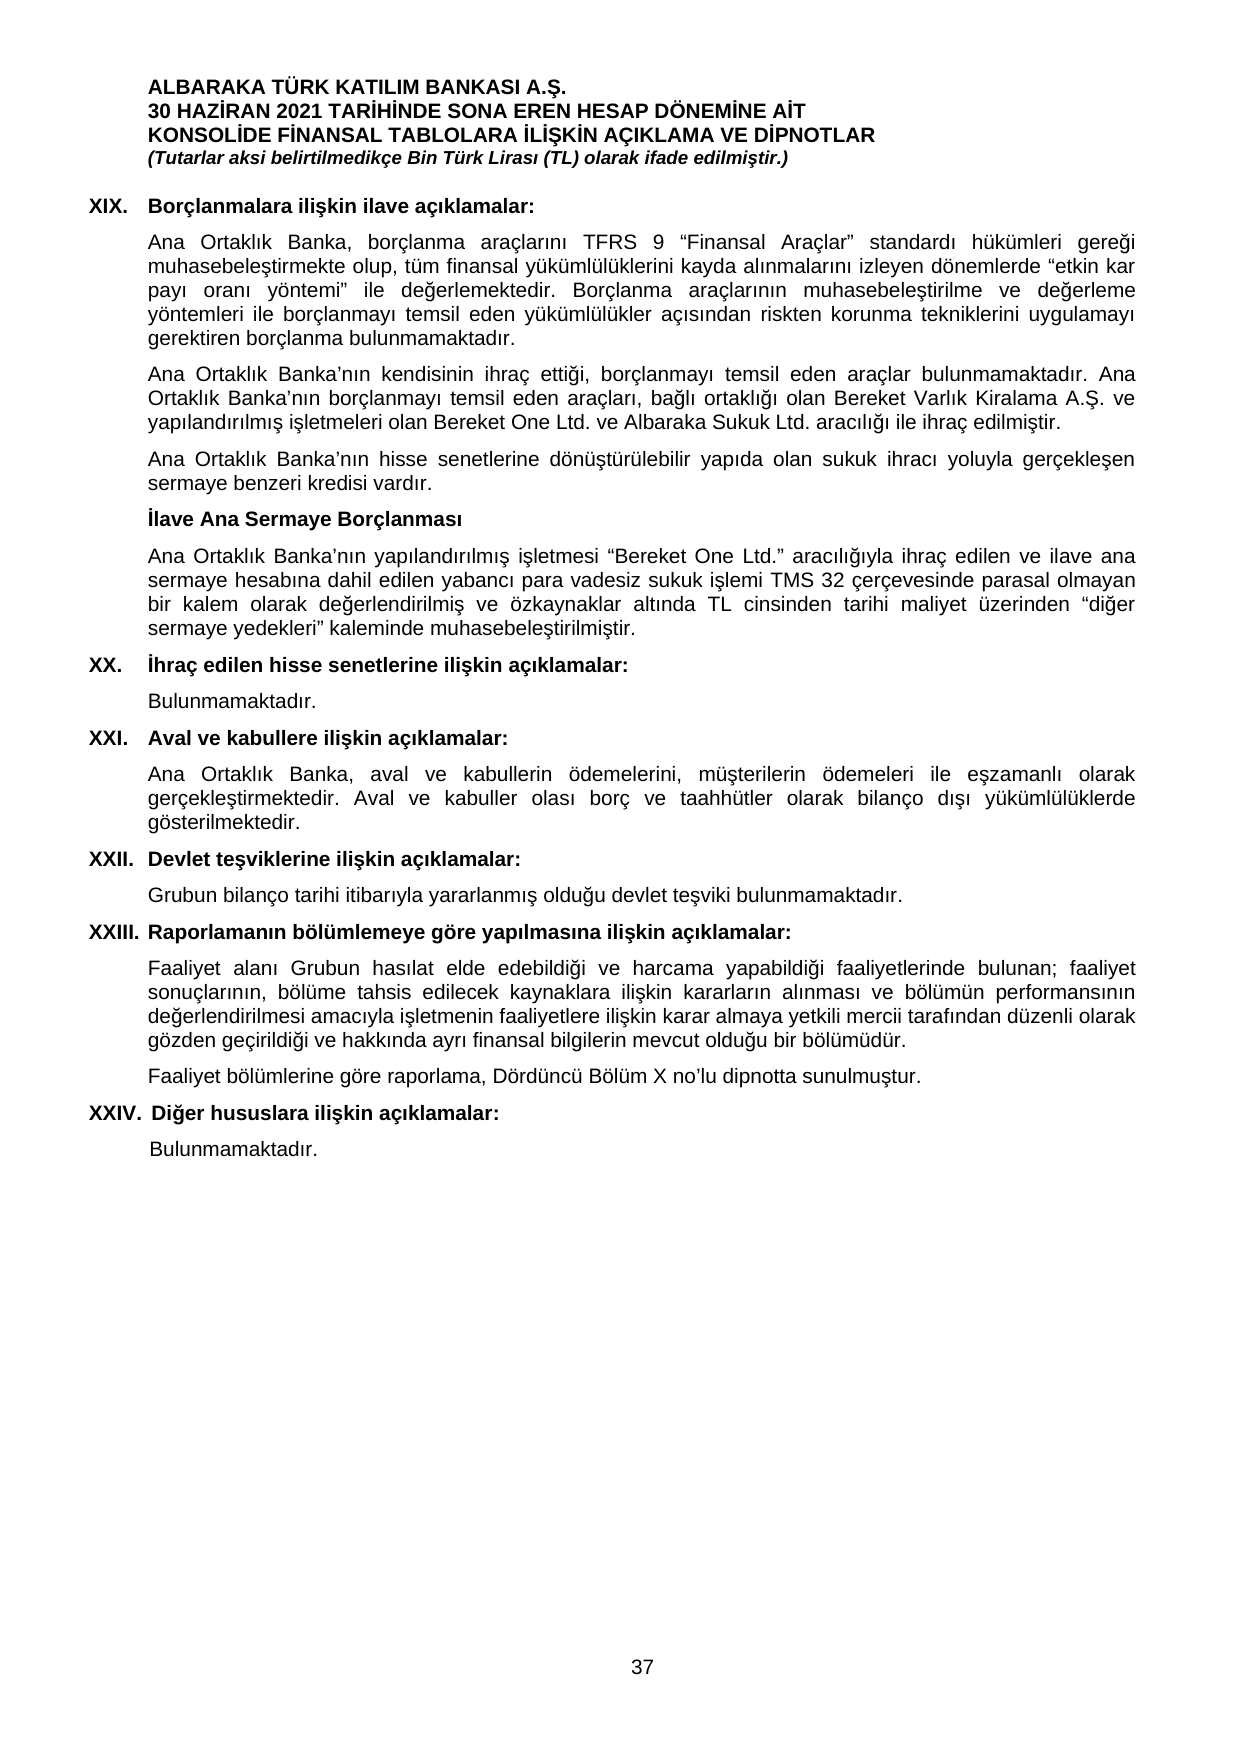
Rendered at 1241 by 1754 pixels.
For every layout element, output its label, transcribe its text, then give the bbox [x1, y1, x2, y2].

text Bulunmamaktadır. [148, 689, 1137, 713]
text Ana Ortaklık Banka, aval ve kabullerin ödemelerini, müşterilerin ödemeleri ile eşzamanlı olarak gerçekleştirmektedir. Aval ve kabuller olası borç ve taahhütler olarak bilanço dışı yükümlülüklerde gösterilmektedir. [148, 762, 1137, 834]
text XIX. Borçlanmalara ilişkin ilave açıklamalar: [89, 193, 1137, 217]
text Faaliyet bölümlerine göre raporlama, Dördüncü Bölüm X no’lu dipnotta sunulmuştur. [148, 1064, 1137, 1088]
text XXIV. Diğer hususlara ilişkin açıklamalar: [89, 1101, 1137, 1125]
text Ana Ortaklık Banka’nın yapılandırılmış işletmesi “Bereket One Ltd.” aracılığıyla ihraç edilen ve ilave ana sermaye hesabına dahil edilen yabancı para vadesiz sukuk işlemi TMS 32 çerçevesinde parasal olmayan bir kalem olarak değerlendirilmiş ve özkaynaklar altında TL cinsinden tarihi maliyet üzerinden “diğer sermaye yedekleri” kaleminde muhasebeleştirilmiştir. [148, 543, 1137, 639]
text XX. İhraç edilen hisse senetlerine ilişkin açıklamalar: [89, 653, 1137, 677]
text Faaliyet alanı Grubun hasılat elde edebildiği ve harcama yapabildiği faaliyetlerinde bulunan; faaliyet sonuçlarının, bölüme tahsis edilecek kaynaklara ilişkin kararların alınması ve bölümün performansının değerlendirilmesi amacıyla işletmenin faaliyetlere ilişkin karar almaya yetkili mercii tarafından düzenli olarak gözden geçirildiği ve hakkında ayrı finansal bilgilerin mevcut olduğu bir bölümüdür. [148, 956, 1137, 1052]
text Ana Ortaklık Banka’nın kendisinin ihraç ettiği, borçlanmayı temsil eden araçlar bulunmamaktadır. Ana Ortaklık Banka’nın borçlanmayı temsil eden araçları, bağlı ortaklığı olan Bereket Varlık Kiralama A.Ş. ve yapılandırılmış işletmeleri olan Bereket One Ltd. ve Albaraka Sukuk Ltd. aracılığı ile ihraç edilmiştir. [148, 362, 1137, 434]
text Ana Ortaklık Banka, borçlanma araçlarını TFRS 9 “Finansal Araçlar” standardı hükümleri gereği muhasebeleştirmekte olup, tüm finansal yükümlülüklerini kayda alınmalarını izleyen dönemlerde “etkin kar payı oranı yöntemi” ile değerlemektedir. Borçlanma araçlarının muhasebeleştirilme ve değerleme yöntemleri ile borçlanmayı temsil eden yükümlülükler açısından riskten korunma tekniklerini uygulamayı gerektiren borçlanma bulunmamaktadır. [148, 230, 1137, 350]
text XXIII. Raporlamanın bölümlemeye göre yapılmasına ilişkin açıklamalar: [89, 919, 1137, 943]
text İlave Ana Sermaye Borçlanması [148, 507, 1137, 531]
text Bulunmamaktadır. [149, 1137, 1139, 1161]
text XXII. Devlet teşviklerine ilişkin açıklamalar: [89, 847, 1137, 871]
text Grubun bilanço tarihi itibarıyla yararlanmış olduğu devlet teşviki bulunmamaktadır. [148, 883, 1137, 907]
text Ana Ortaklık Banka’nın hisse senetlerine dönüştürülebilir yapıda olan sukuk ihracı yoluyla gerçekleşen sermaye benzeri kredisi vardır. [148, 447, 1137, 494]
text XXI. Aval ve kabullere ilişkin açıklamalar: [89, 726, 1137, 750]
